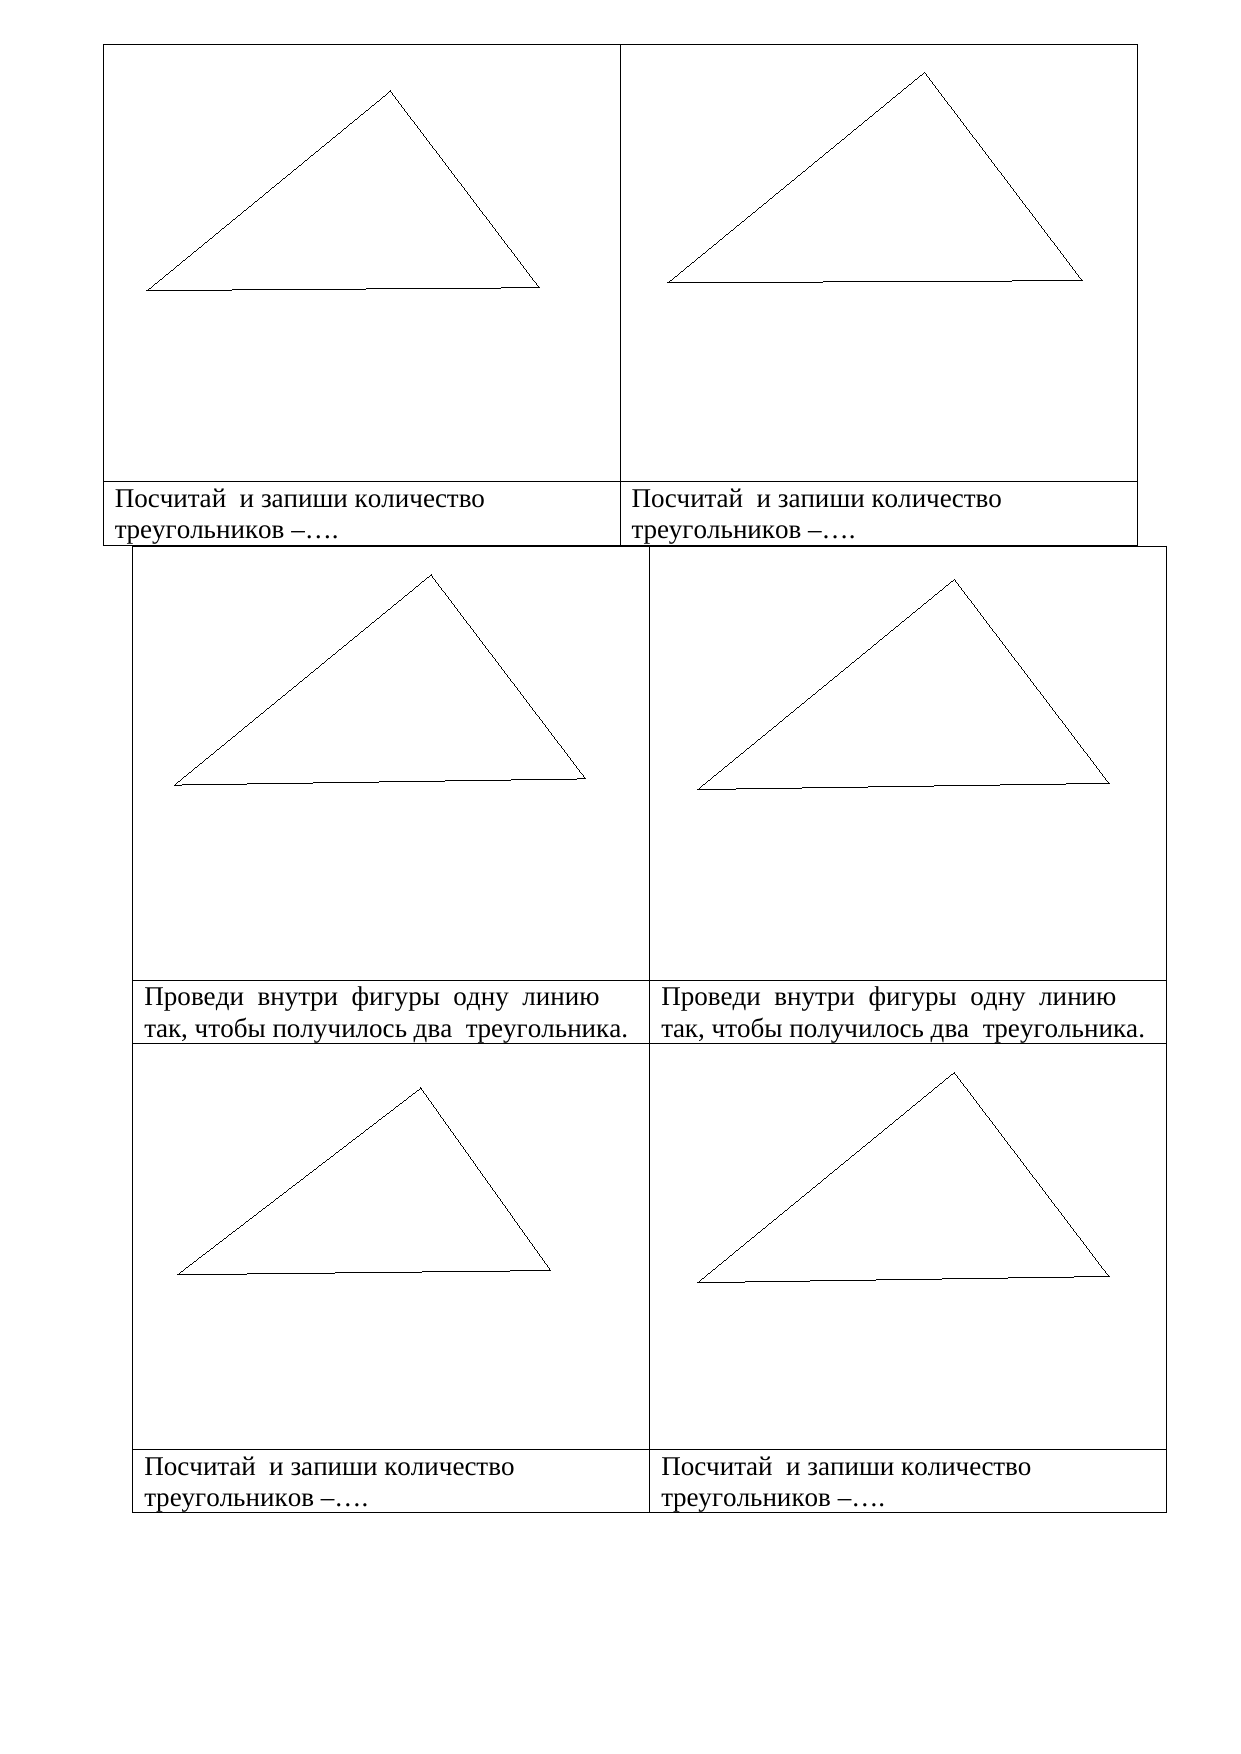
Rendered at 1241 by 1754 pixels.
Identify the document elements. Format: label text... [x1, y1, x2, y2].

table_cell Посчитай и запиши количество треугольников –…. [621, 482, 1137, 544]
table_cell Посчитай и запиши количество треугольников –…. [104, 482, 620, 544]
table_cell [104, 45, 620, 481]
table_header [133, 547, 649, 979]
table_cell Проведи внутри фигуры одну линию так, чтобы получилось два треугольника. [650, 981, 1166, 1043]
table_header [650, 547, 1166, 979]
table_cell Посчитай и запиши количество треугольников –…. [133, 1450, 649, 1512]
table_cell Посчитай и запиши количество треугольников –…. [650, 1450, 1166, 1512]
table_cell [650, 1044, 1166, 1449]
table_cell Проведи внутри фигуры одну линию так, чтобы получилось два треугольника. [133, 981, 649, 1043]
table_cell [621, 45, 1137, 481]
table_cell [133, 1044, 649, 1449]
